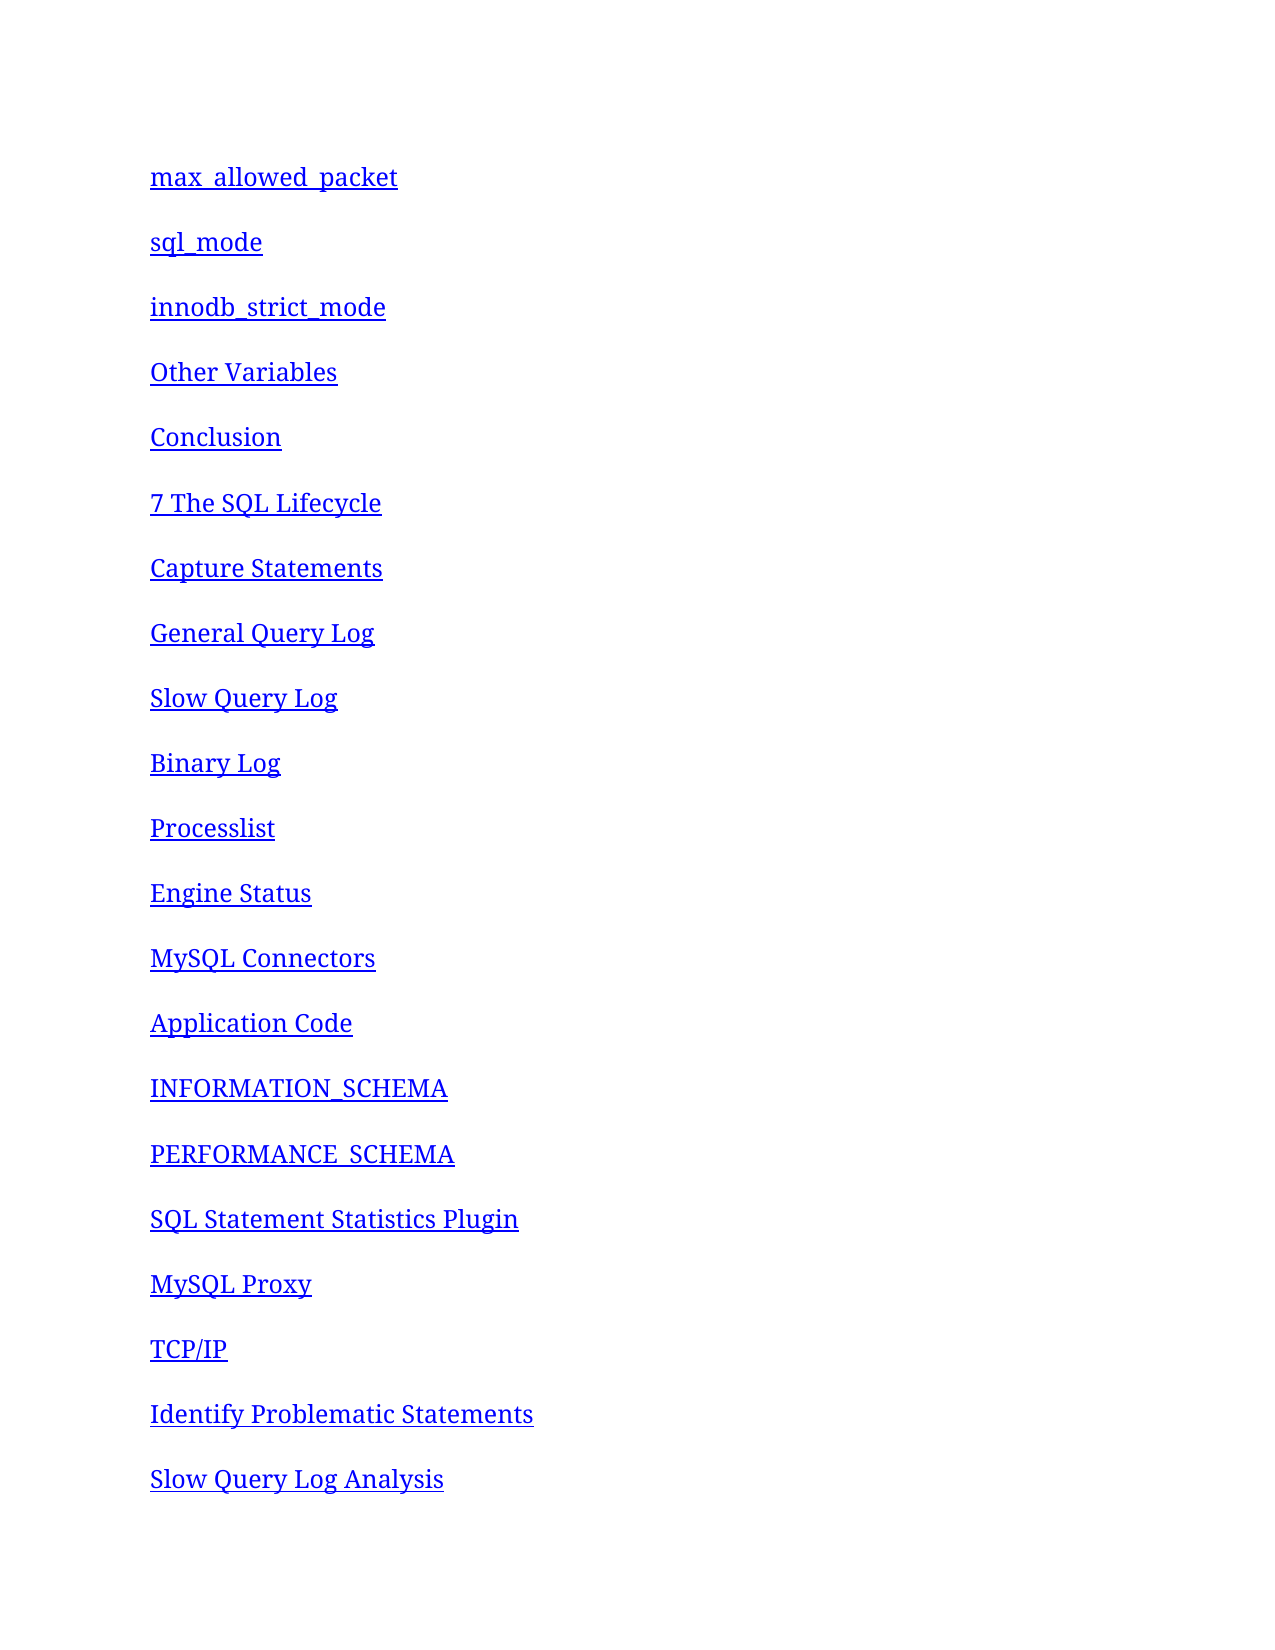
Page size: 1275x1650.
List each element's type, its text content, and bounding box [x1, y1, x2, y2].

text Slow Query Log [150, 671, 1125, 714]
text innodb_strict_mode [150, 280, 1125, 324]
text MySQL Proxy [150, 1257, 1125, 1301]
text Application Code [150, 996, 1125, 1040]
text Identify Problematic Statements [150, 1387, 1125, 1431]
text PERFORMANCE_SCHEMA [150, 1127, 1125, 1170]
text Slow Query Log Analysis [150, 1452, 1125, 1496]
text 7 The SQL Lifecycle [150, 476, 1125, 519]
text General Query Log [150, 606, 1125, 649]
text Other Variables [150, 345, 1125, 389]
text Conclusion [150, 410, 1125, 454]
text Processlist [150, 801, 1125, 845]
text TCP/IP [150, 1322, 1125, 1366]
text SQL Statement Statistics Plugin [150, 1192, 1125, 1235]
text MySQL Connectors [150, 931, 1125, 975]
text max_allowed_packet [150, 150, 1125, 194]
text INFORMATION_SCHEMA [150, 1061, 1125, 1105]
text Engine Status [150, 866, 1125, 910]
text Capture Statements [150, 541, 1125, 584]
text sql_mode [150, 215, 1125, 259]
text Binary Log [150, 736, 1125, 780]
